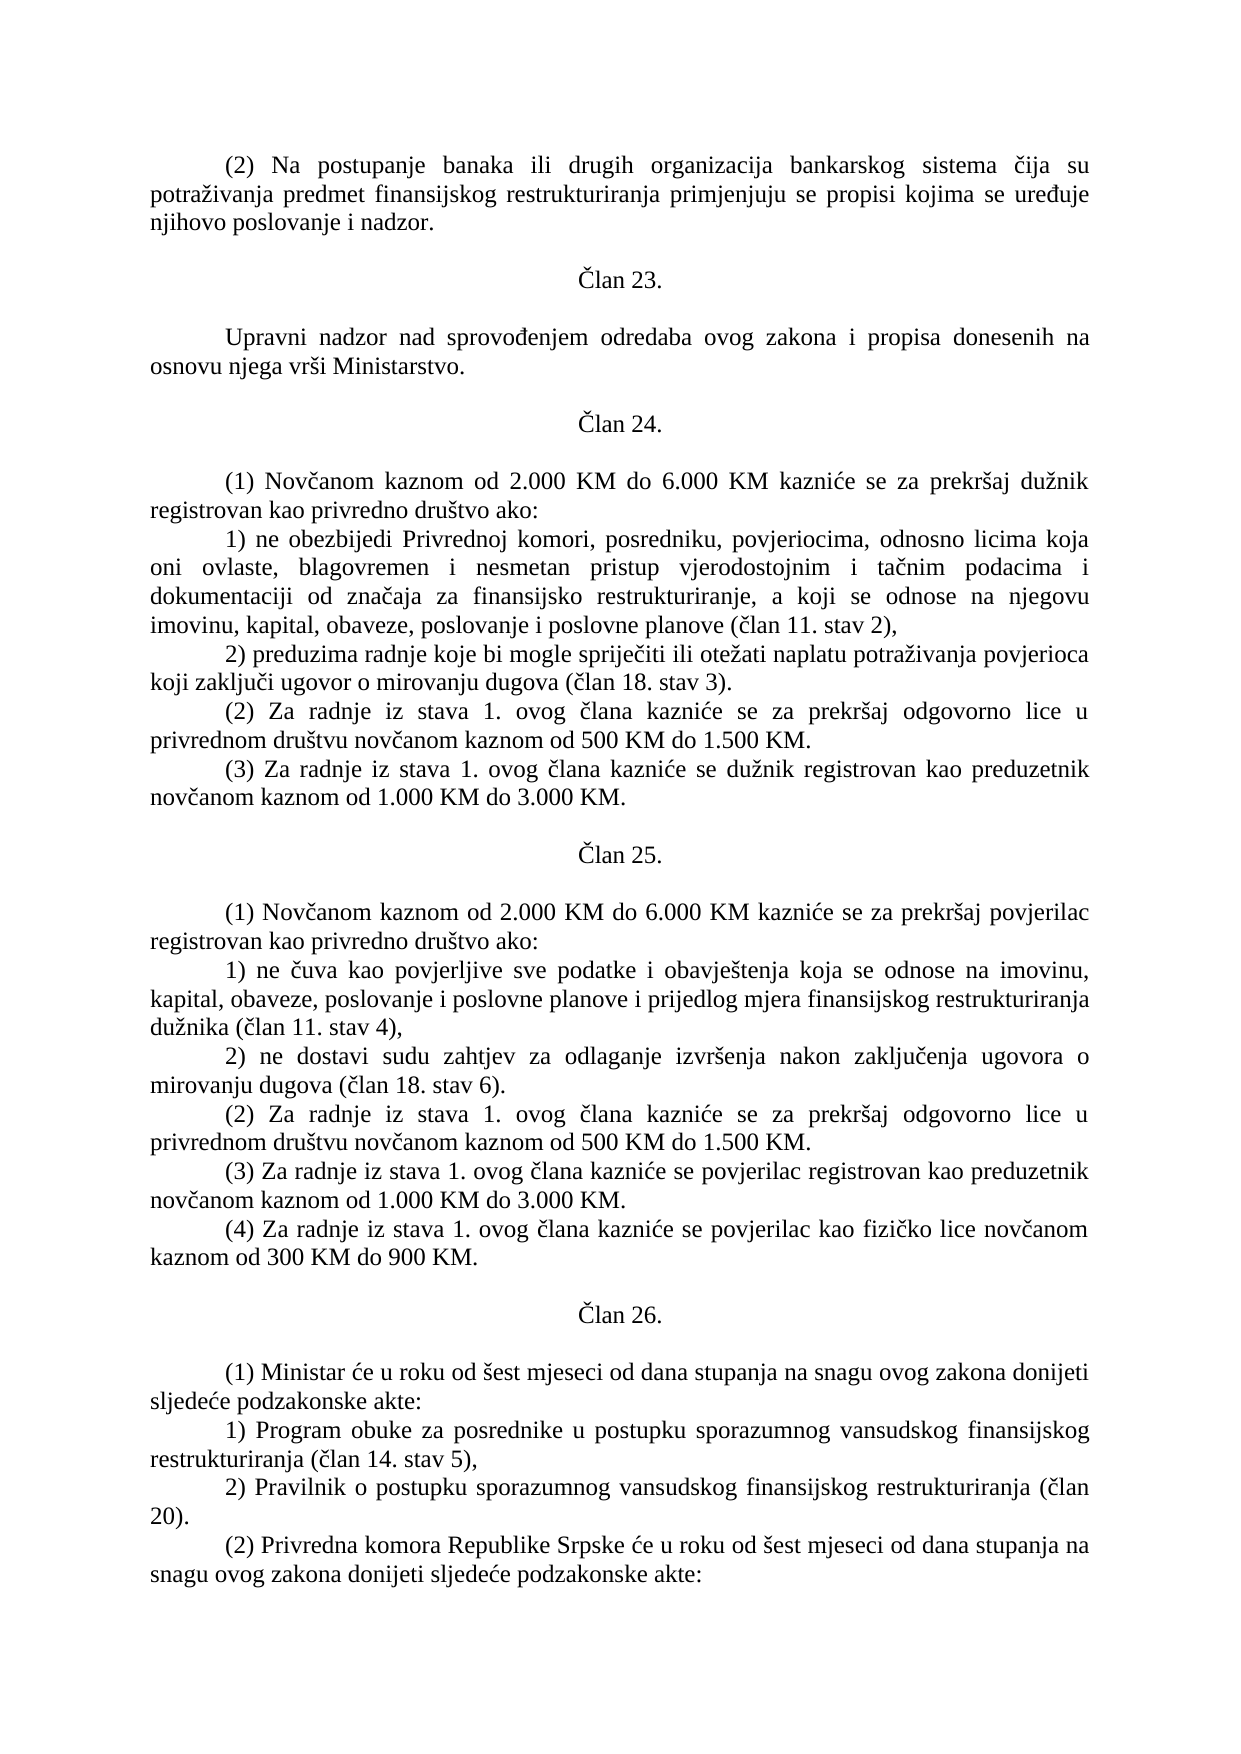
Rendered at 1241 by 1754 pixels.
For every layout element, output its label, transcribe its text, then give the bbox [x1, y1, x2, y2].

text Upravni nadzor nad sprovođenjem odredaba ovog zakona i propisa donesenih na osnovu njega vrši Ministarstvo. [150, 322, 1090, 380]
text (2) Za radnje iz stava 1. ovog člana kazniće se za prekršaj odgovorno lice u privrednom društvu novčanom kaznom od 500 KM do 1.500 KM. [150, 696, 1090, 754]
text 1) ne obezbijedi Privrednoj komori, posredniku, povjeriocima, odnosno licima koja oni ovlaste, blagovremen i nesmetan pristup vjerodostojnim i tačnim podacima i dokumentaciji od značaja za finansijsko restrukturiranje, a koji se odnose na njegovu imovinu, kapital, obaveze, poslovanje i poslovne planove (član 11. stav 2), [150, 524, 1090, 639]
text Član 23. [150, 265, 1090, 294]
text (2) Na postupanje banaka ili drugih organizacija bankarskog sistema čija su potraživanja predmet finansijskog restrukturiranja primjenjuju se propisi kojima se uređuje njihovo poslovanje i nadzor. [150, 150, 1090, 236]
text (1) Ministar će u roku od šest mjeseci od dana stupanja na snagu ovog zakona donijeti sljedeće podzakonske akte: [150, 1357, 1090, 1415]
text 2) ne dostavi sudu zahtjev za odlaganje izvršenja nakon zaključenja ugovora o mirovanju dugova (član 18. stav 6). [150, 1041, 1090, 1099]
text 1) Program obuke za posrednike u postupku sporazumnog vansudskog finansijskog restrukturiranja (član 14. stav 5), [150, 1415, 1090, 1472]
text (3) Za radnje iz stava 1. ovog člana kazniće se povjerilac registrovan kao preduzetnik novčanom kaznom od 1.000 KM do 3.000 KM. [150, 1156, 1090, 1214]
text 2) preduzima radnje koje bi mogle spriječiti ili otežati naplatu potraživanja povjerioca koji zaključi ugovor o mirovanju dugova (član 18. stav 3). [150, 639, 1090, 696]
text 2) Pravilnik o postupku sporazumnog vansudskog finansijskog restrukturiranja (član 20). [150, 1472, 1090, 1530]
text Član 24. [150, 409, 1090, 437]
text (1) Novčanom kaznom od 2.000 KM do 6.000 KM kazniće se za prekršaj povjerilac registrovan kao privredno društvo ako: [150, 897, 1090, 955]
text (3) Za radnje iz stava 1. ovog člana kazniće se dužnik registrovan kao preduzetnik novčanom kaznom od 1.000 KM do 3.000 KM. [150, 754, 1090, 811]
text (2) Privredna komora Republike Srpske će u roku od šest mjeseci od dana stupanja na snagu ovog zakona donijeti sljedeće podzakonske akte: [150, 1530, 1090, 1587]
text 1) ne čuva kao povjerljive sve podatke i obavještenja koja se odnose na imovinu, kapital, obaveze, poslovanje i poslovne planove i prijedlog mjera finansijskog restrukturiranja dužnika (član 11. stav 4), [150, 955, 1090, 1041]
text Član 25. [150, 840, 1090, 869]
text Član 26. [150, 1300, 1090, 1329]
text (2) Za radnje iz stava 1. ovog člana kazniće se za prekršaj odgovorno lice u privrednom društvu novčanom kaznom od 500 KM do 1.500 KM. [150, 1099, 1090, 1156]
text (4) Za radnje iz stava 1. ovog člana kazniće se povjerilac kao fizičko lice novčanom kaznom od 300 KM do 900 KM. [150, 1214, 1090, 1271]
text (1) Novčanom kaznom od 2.000 KM do 6.000 KM kazniće se za prekršaj dužnik registrovan kao privredno društvo ako: [150, 466, 1090, 524]
